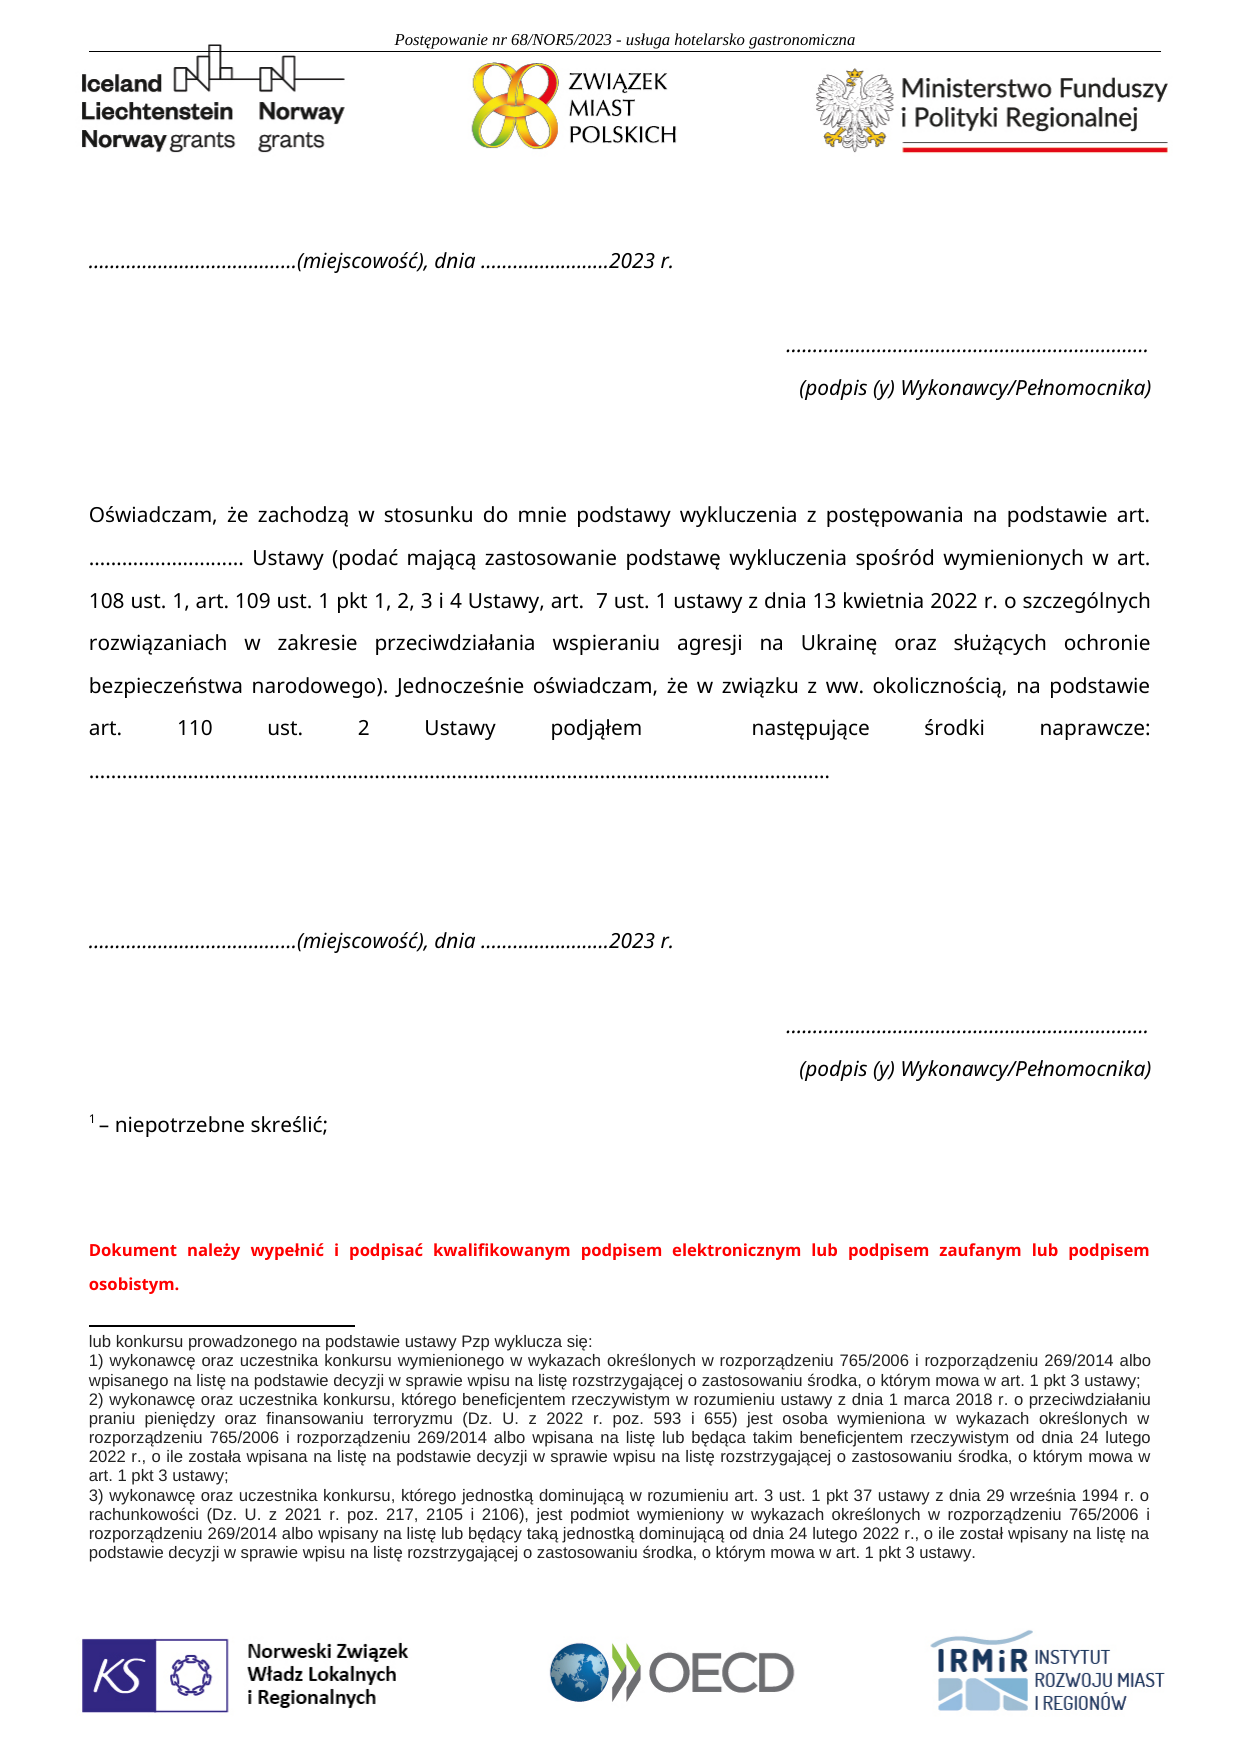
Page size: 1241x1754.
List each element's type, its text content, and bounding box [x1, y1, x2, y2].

text Oświadczam, że zachodzą w stosunku do mnie podstawy wykluczenia z postępowania na podstawie art. …………................ Ustawy (podać mającą zastosowanie podstawę wykluczenia spośród wymienionych w art. 108 ust. 1, art. 109 ust. 1 pkt 1, 2, 3 i 4 Ustawy, art. 7 ust. 1 ustawy z dnia 13 kwietnia 2022 r. o szczególnych rozwiązaniach w zakresie przeciwdziałania wspieraniu agresji na Ukrainę oraz służących ochronie bezpieczeństwa narodowego). Jednocześnie oświadczam, że w związku z ww. okolicznością, na podstawie art. 110 ust. 2 Ustawy podjąłem następujące środki naprawcze: ……………………………………………………………………………………………………………………… [89, 501, 1152, 784]
picture [3, 4, 1241, 1754]
text ……………………………………..…………………… [89, 331, 1152, 359]
text Dokument należy wypełnić i podpisać kwalifikowanym podpisem elektronicznym lub podpisem zaufanym lub podpisem osobistym. [89, 1238, 1152, 1295]
text 1 – niepotrzebne skreślić; [89, 1111, 1152, 1139]
text ……………………………………..…………………… [89, 1011, 1152, 1039]
text …………………………………(miejscowość), dnia ……………………2023 r. [89, 927, 1152, 955]
text …………………………………(miejscowość), dnia ……………………2023 r. [89, 246, 1152, 274]
text (podpis (y) Wykonawcy/Pełnomocnika) [89, 373, 1152, 402]
text (podpis (y) Wykonawcy/Pełnomocnika) [89, 1054, 1152, 1082]
